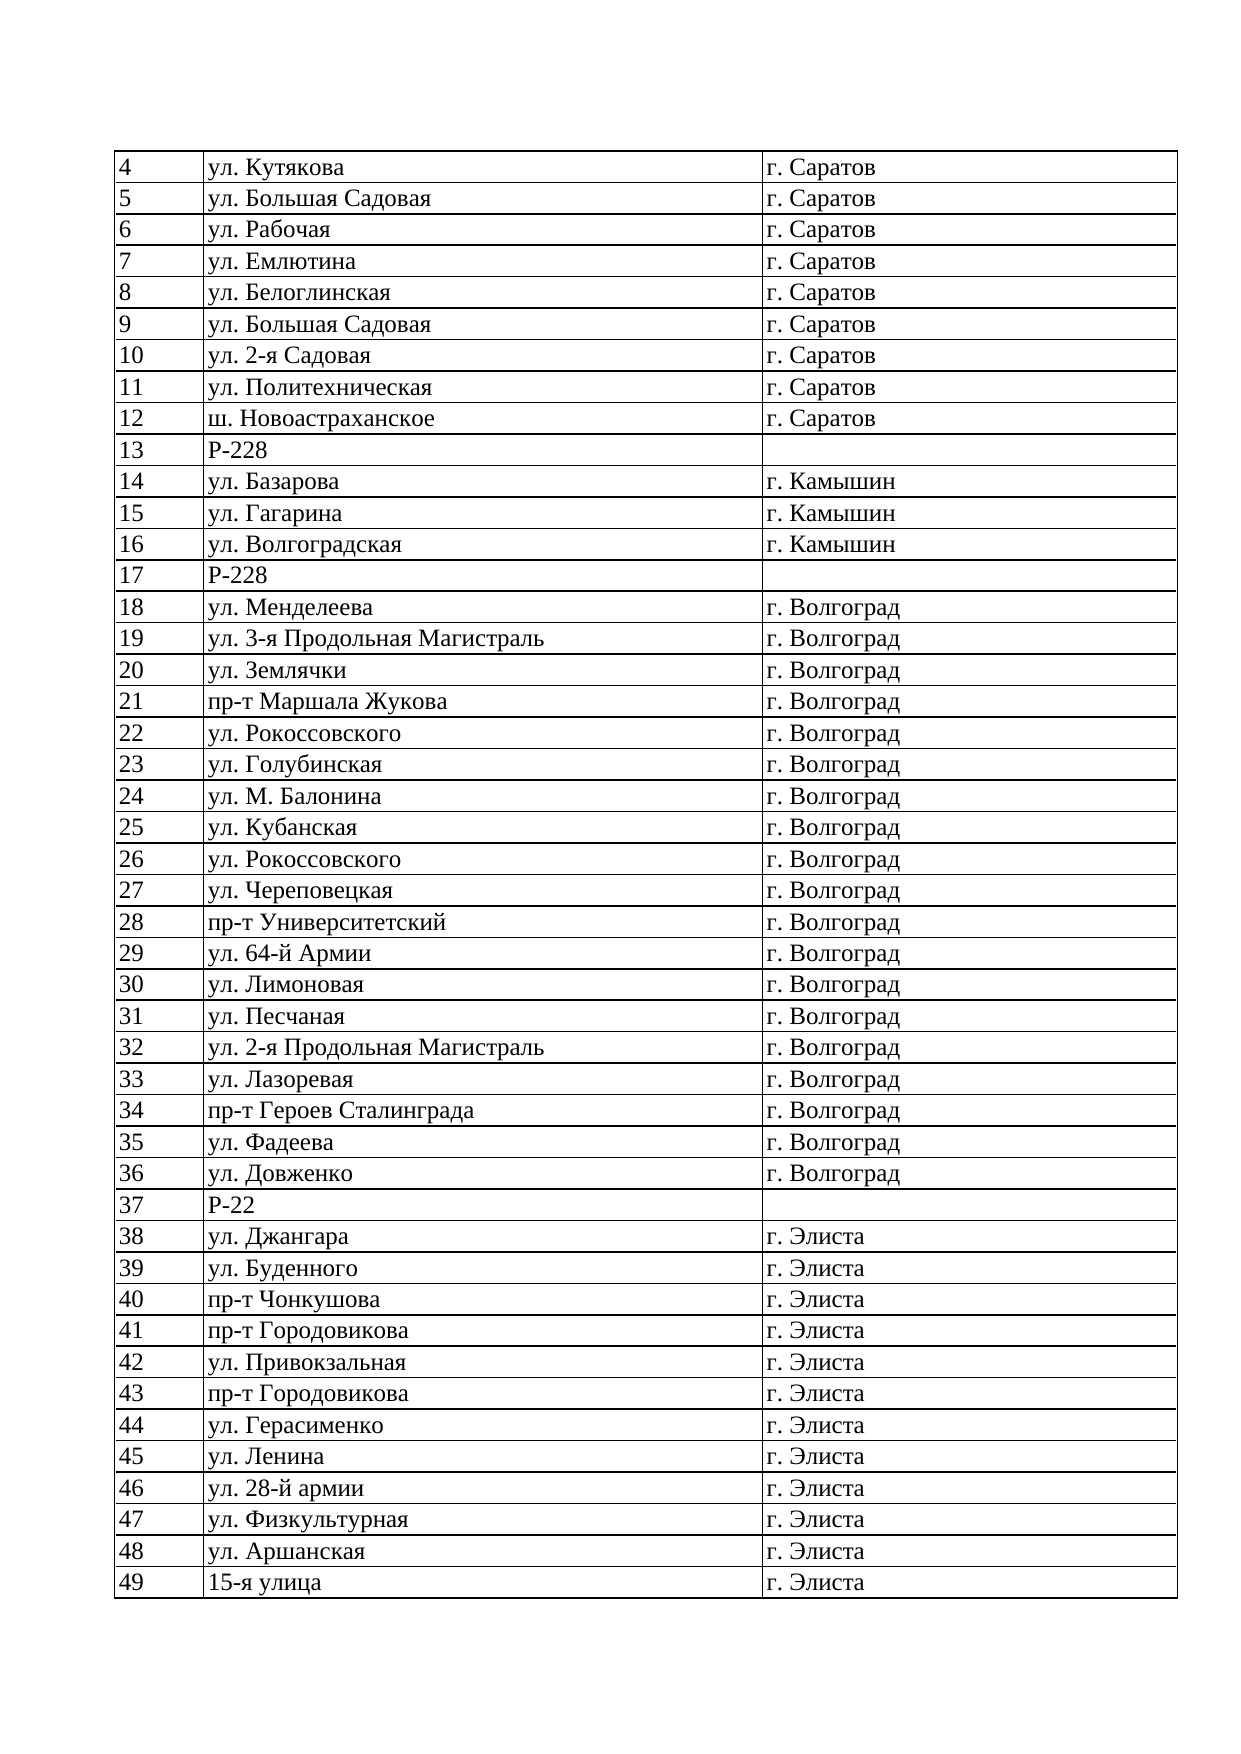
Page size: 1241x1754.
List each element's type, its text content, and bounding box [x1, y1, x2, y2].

table_cell ш. Новоастраханское [204, 403, 762, 433]
table_cell 40 [115, 1284, 203, 1314]
table_cell г. Элиста [763, 1345, 1177, 1377]
table_cell г. Волгоград [763, 622, 1177, 653]
table_cell г. Волгоград [763, 1157, 1177, 1188]
table_cell г. Элиста [763, 1220, 1177, 1251]
table_cell ул. Рабочая [204, 215, 762, 244]
table_cell 5 [115, 183, 203, 213]
table_cell ул. Герасименко [204, 1410, 762, 1440]
table_cell 25 [115, 812, 203, 842]
table_cell г. Волгоград [763, 590, 1177, 622]
table_cell ул. Голубинская [204, 749, 762, 779]
table_cell г. Саратов [763, 307, 1177, 339]
table_cell ул. 2-я Садовая [204, 340, 762, 370]
table_cell 20 [115, 654, 203, 685]
table_cell г. Элиста [763, 1251, 1177, 1282]
table_cell Р-228 [204, 435, 762, 464]
table_cell г. Камышин [763, 528, 1177, 559]
table_cell г. Саратов [763, 339, 1177, 370]
table_cell г. Камышин [763, 496, 1177, 527]
table_cell 29 [115, 938, 203, 968]
table_cell г. Камышин [763, 465, 1177, 496]
table_cell г. Элиста [763, 1503, 1177, 1534]
table_cell 37 [115, 1189, 203, 1219]
table_cell г. Элиста [763, 1566, 1177, 1597]
table_cell 41 [115, 1315, 203, 1345]
table_cell г. Волгоград [763, 1125, 1177, 1157]
table_cell г. Волгоград [763, 1031, 1177, 1062]
table_cell пр-т Чонкушова [204, 1284, 762, 1314]
table_cell пр-т Университетский [204, 907, 762, 936]
table_cell 45 [115, 1441, 203, 1471]
table_cell ул. Кубанская [204, 812, 762, 842]
table_cell г. Элиста [763, 1440, 1177, 1471]
table_cell Р-22 [204, 1190, 762, 1219]
table_cell г. Элиста [763, 1471, 1177, 1503]
table_cell 16 [115, 529, 203, 559]
table_cell г. Волгоград [763, 905, 1177, 936]
table_cell 38 [115, 1221, 203, 1251]
table_cell ул. Ленина [204, 1441, 762, 1471]
table_cell 10 [115, 340, 203, 370]
table_cell ул. Кутякова [204, 152, 762, 181]
table_cell г. Волгоград [763, 716, 1177, 748]
table_cell ул. М. Балонина [204, 781, 762, 811]
table_cell г. Волгоград [763, 842, 1177, 873]
table_cell 33 [115, 1063, 203, 1094]
table_cell 27 [115, 875, 203, 905]
table_cell 31 [115, 1000, 203, 1031]
table_cell 15 [115, 497, 203, 527]
table_cell 42 [115, 1346, 203, 1377]
table_cell ул. Белоглинская [204, 277, 762, 307]
table_cell [763, 433, 1177, 464]
table_cell 4 [115, 152, 203, 181]
table_cell ул. Фадеева [204, 1127, 762, 1157]
table_cell 34 [115, 1095, 203, 1125]
table_cell 18 [115, 591, 203, 622]
table_cell 22 [115, 717, 203, 748]
table_cell ул. Волгоградская [204, 529, 762, 559]
table_cell 14 [115, 466, 203, 496]
table_cell ул. Менделеева [204, 592, 762, 622]
table_cell ул. Череповецкая [204, 875, 762, 905]
table_cell [763, 559, 1177, 590]
table_cell 32 [115, 1032, 203, 1062]
table_cell г. Элиста [763, 1534, 1177, 1566]
table_cell г. Волгоград [763, 999, 1177, 1031]
table_cell ул. Большая Садовая [204, 309, 762, 339]
table_cell ул. Политехническая [204, 372, 762, 402]
table_cell 44 [115, 1409, 203, 1440]
table_cell ул. Привокзальная [204, 1347, 762, 1377]
table_cell 19 [115, 623, 203, 653]
table_cell 49 [115, 1567, 203, 1597]
table_cell 13 [115, 434, 203, 464]
table_cell Р-228 [204, 561, 762, 590]
table_cell ул. Землячки [204, 655, 762, 685]
table_cell г. Волгоград [763, 874, 1177, 905]
table_cell г. Элиста [763, 1408, 1177, 1440]
table_cell 28 [115, 906, 203, 936]
table_cell г. Саратов [763, 402, 1177, 433]
table_cell г. Элиста [763, 1314, 1177, 1345]
table_cell г. Волгоград [763, 653, 1177, 685]
table_cell г. Саратов [763, 244, 1177, 276]
table_cell ул. Рокоссовского [204, 718, 762, 748]
table_cell г. Элиста [763, 1283, 1177, 1314]
table_cell 47 [115, 1504, 203, 1534]
table_cell 12 [115, 403, 203, 433]
table_cell г. Волгоград [763, 811, 1177, 842]
table_cell ул. Песчаная [204, 1001, 762, 1031]
table_cell ул. Лазоревая [204, 1064, 762, 1094]
table_cell 6 [115, 214, 203, 244]
table_cell 46 [115, 1472, 203, 1503]
table_cell 17 [115, 560, 203, 590]
table_cell ул. Базарова [204, 466, 762, 496]
table_cell 39 [115, 1252, 203, 1282]
table_cell пр-т Маршала Жукова [204, 686, 762, 716]
table_cell 21 [115, 686, 203, 716]
table_cell г. Волгоград [763, 1062, 1177, 1094]
table_cell ул. 28-й армии [204, 1473, 762, 1503]
table_cell г. Волгоград [763, 779, 1177, 811]
table_cell 15-я улица [204, 1567, 762, 1597]
table_cell пр-т Героев Сталинграда [204, 1095, 762, 1125]
table_cell 36 [115, 1158, 203, 1188]
table_cell ул. Емлютина [204, 246, 762, 276]
table_cell г. Саратов [763, 370, 1177, 402]
table_cell г. Волгоград [763, 748, 1177, 779]
table_cell г. Волгоград [763, 968, 1177, 999]
table_cell ул. Джангара [204, 1221, 762, 1251]
table_cell г. Волгоград [763, 1094, 1177, 1125]
table_cell 9 [115, 308, 203, 339]
table_cell ул. Гагарина [204, 498, 762, 527]
table_cell г. Саратов [763, 152, 1177, 181]
table_cell 48 [115, 1535, 203, 1566]
table_cell 7 [115, 245, 203, 276]
table_cell г. Саратов [763, 213, 1177, 244]
table_cell 43 [115, 1378, 203, 1408]
table_cell г. Волгоград [763, 936, 1177, 968]
table_cell г. Саратов [763, 276, 1177, 307]
table_cell 11 [115, 371, 203, 402]
table_cell пр-т Городовикова [204, 1316, 762, 1345]
table_cell ул. Физкультурная [204, 1504, 762, 1534]
table_cell г. Волгоград [763, 685, 1177, 716]
table_cell 8 [115, 277, 203, 307]
table_cell ул. Лимоновая [204, 970, 762, 999]
table_cell ул. Большая Садовая [204, 183, 762, 213]
table_cell 24 [115, 780, 203, 811]
table_cell ул. 64-й Армии [204, 938, 762, 968]
table_cell ул. 2-я Продольная Магистраль [204, 1032, 762, 1062]
table_cell ул. 3-я Продольная Магистраль [204, 623, 762, 653]
table_cell 30 [115, 969, 203, 999]
table_cell г. Саратов [763, 181, 1177, 213]
table_cell [763, 1188, 1177, 1219]
table_cell ул. Рокоссовского [204, 844, 762, 873]
table_cell г. Элиста [763, 1377, 1177, 1408]
table_cell ул. Аршанская [204, 1536, 762, 1566]
table_cell 23 [115, 749, 203, 779]
table_cell ул. Буденного [204, 1253, 762, 1282]
table_cell ул. Довженко [204, 1158, 762, 1188]
table_cell 26 [115, 843, 203, 873]
table_cell 35 [115, 1126, 203, 1157]
table_cell пр-т Городовикова [204, 1378, 762, 1408]
